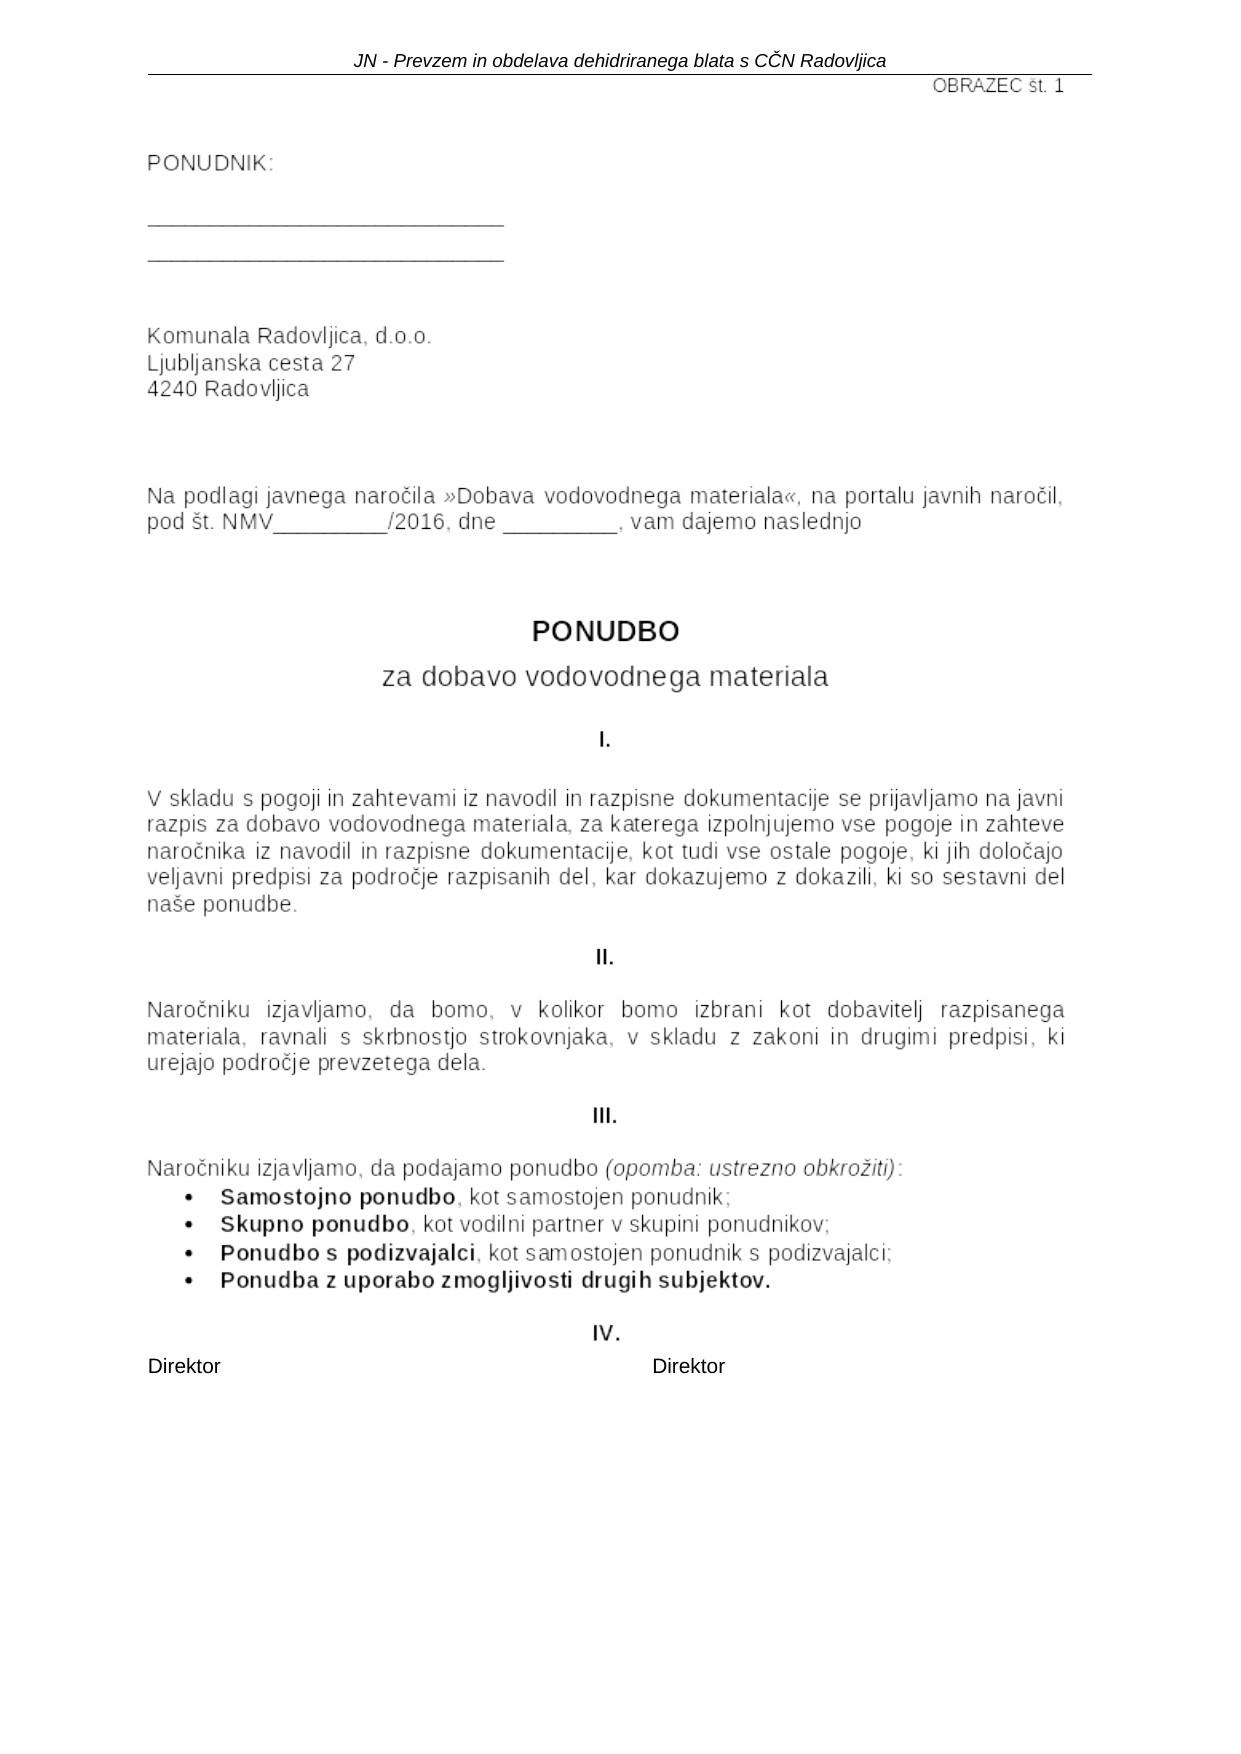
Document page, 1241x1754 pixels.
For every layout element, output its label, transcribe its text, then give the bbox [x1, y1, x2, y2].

table_cell Matija Žiberna, mag. org. Direktor [641, 1354, 1104, 1377]
table_cell _____________________________ Direktor [136, 1354, 641, 1377]
